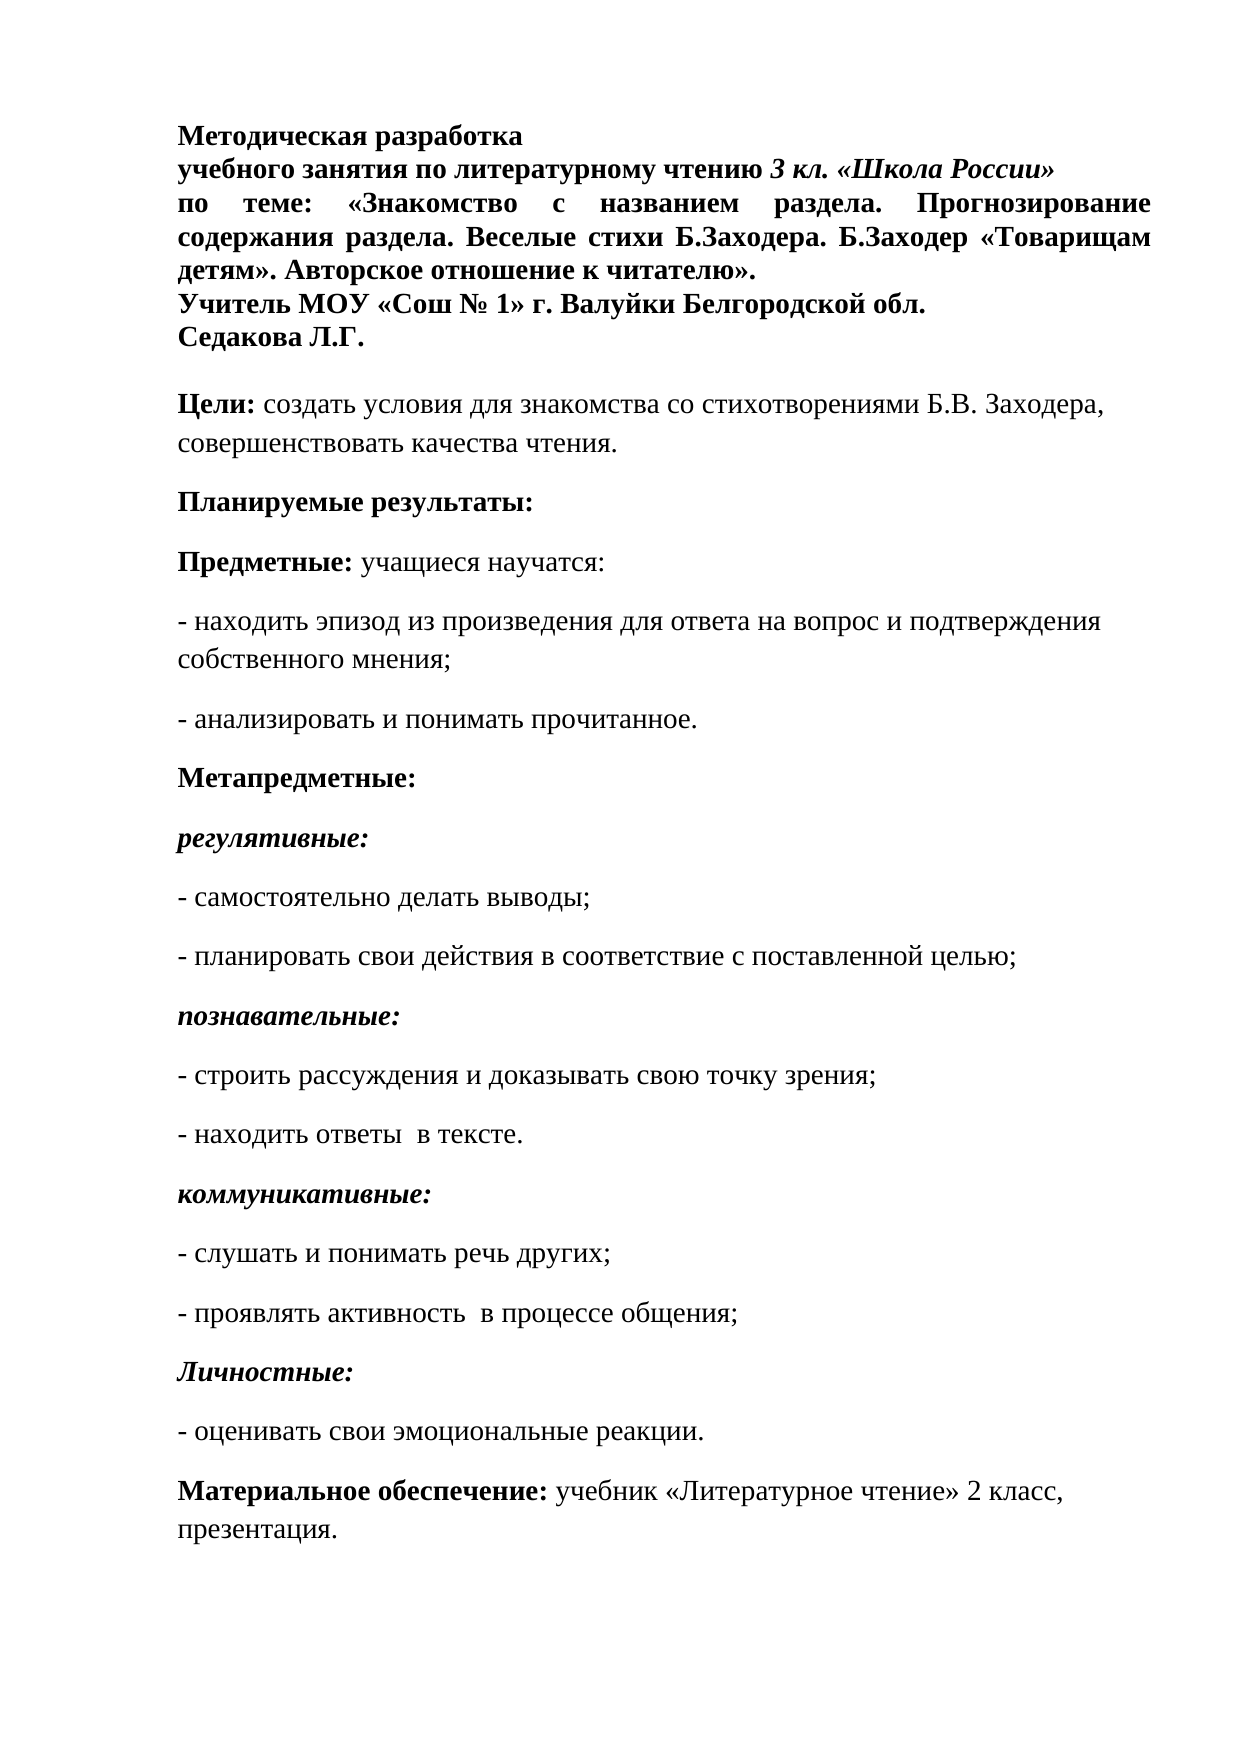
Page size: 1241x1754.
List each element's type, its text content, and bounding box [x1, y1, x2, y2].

text учебного занятия по литературному чтению 3 кл. «Школа России» [177, 152, 1152, 185]
text - строить рассуждения и доказывать свою точку зрения; [177, 1057, 1152, 1091]
text Цели: создать условия для знакомства со стихотворениями Б.В. Заходера, совершенствовать качества чтения. [177, 386, 1152, 458]
text - находить эпизод из произведения для ответа на вопрос и подтверждения собственного мнения; [177, 603, 1152, 675]
text Планируемые результаты: [177, 484, 1152, 518]
text - оценивать свои эмоциональные реакции. [177, 1413, 1152, 1447]
text - планировать свои действия в соответствие с поставленной целью; [177, 938, 1152, 972]
text регулятивные: [177, 820, 1152, 853]
text Предметные: учащиеся научатся: [177, 544, 1152, 577]
text Методическая разработка [177, 118, 1152, 152]
text по теме: «Знакомство с названием раздела. Прогнозирование содержания раздела. Веселые стихи Б.Заходера. Б.Заходер «Товарищам детям». Авторское отношение к читателю». [177, 185, 1152, 286]
text - самостоятельно делать выводы; [177, 879, 1152, 913]
text Седакова Л.Г. [177, 319, 1152, 353]
text - анализировать и понимать прочитанное. [177, 701, 1152, 734]
text Метапредметные: [177, 760, 1152, 794]
text - находить ответы в тексте. [177, 1117, 1152, 1150]
text - проявлять активность в процессе общения; [177, 1295, 1152, 1328]
text Материальное обеспечение: учебник «Литературное чтение» 2 класс, презентация. [177, 1473, 1152, 1545]
text - слушать и понимать речь других; [177, 1235, 1152, 1269]
text коммуникативные: [177, 1176, 1152, 1209]
text Учитель МОУ «Сош № 1» г. Валуйки Белгородской обл. [177, 286, 1152, 319]
text Личностные: [177, 1354, 1152, 1388]
text познавательные: [177, 998, 1152, 1031]
